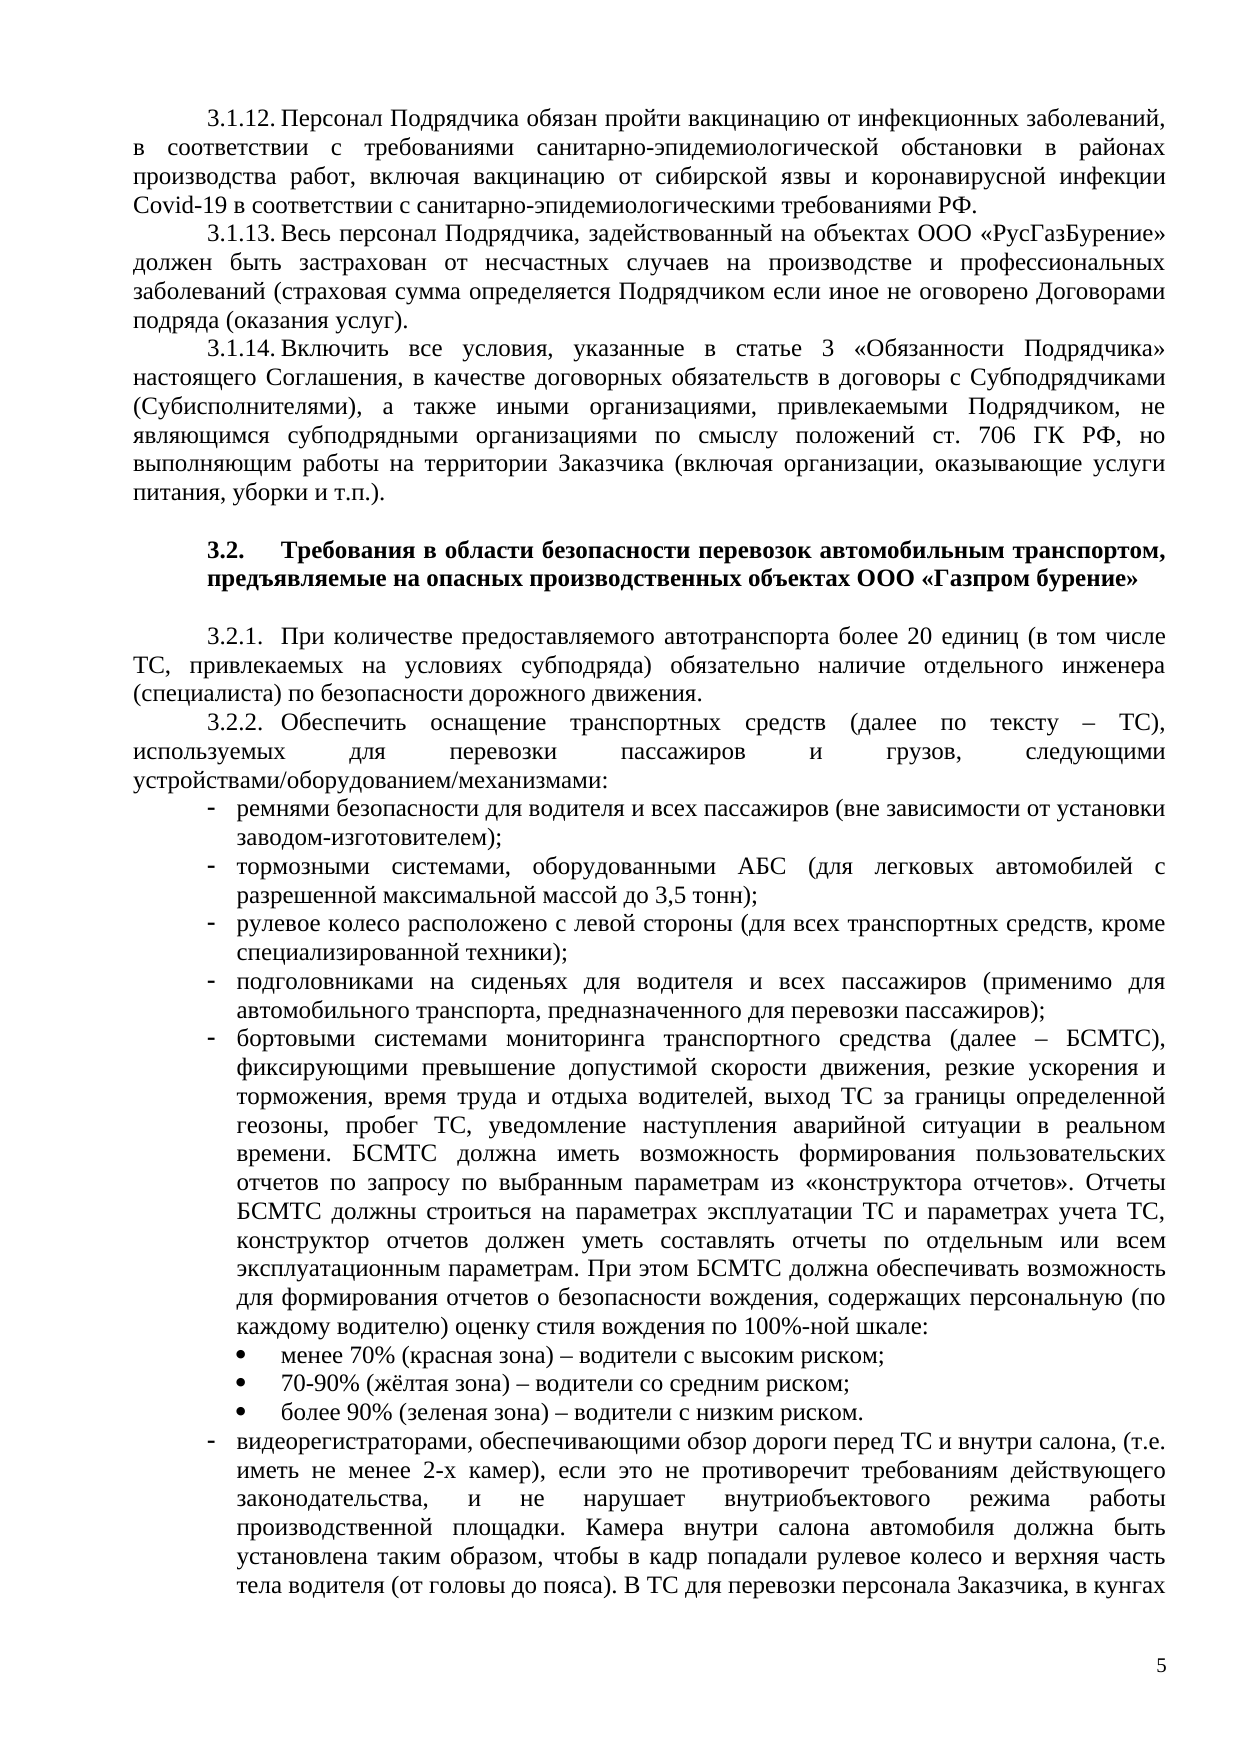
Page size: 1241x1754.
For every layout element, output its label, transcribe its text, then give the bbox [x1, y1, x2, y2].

list более 90% (зеленая зона) – водители с низким риском. [236, 1397, 1167, 1426]
list бортовыми системами мониторинга транспортного средства (далее – БСМТС), фиксирующими превышение допустимой скорости движения, резкие ускорения и торможения, время труда и отдыха водителей, выход ТС за границы определенной геозоны, пробег ТС, уведомление наступления аварийной ситуации в реальном времени. БСМТС должна иметь возможность формирования пользовательских отчетов по запросу по выбранным параметрам из «конструктора отчетов». Отчеты БСМТС должны строиться на параметрах эксплуатации ТС и параметрах учета ТС, конструктор отчетов должен уметь составлять отчеты по отдельным или всем эксплуатационным параметрам. При этом БСМТС должна обеспечивать возможность для формирования отчетов о безопасности вождения, содержащих персональную (по каждому водителю) оценку стиля вождения по 100%-ной шкале: [207, 1023, 1167, 1340]
list 70-90% (жёлтая зона) – водители со средним риском; [236, 1368, 1167, 1397]
list Включить все условия, указанные в статье 3 «Обязанности Подрядчика» настоящего Соглашения, в качестве договорных обязательств в договоры с Субподрядчиками (Субисполнителями), а также иными организациями, привлекаемыми Подрядчиком, не являющимся субподрядными организациями по смыслу положений ст. 706 ГК РФ, но выполняющим работы на территории Заказчика (включая организации, оказывающие услуги питания, уборки и т.п.). [133, 333, 1167, 506]
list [207, 1426, 1167, 1598]
list рулевое колесо расположено с левой стороны (для всех транспортных средств, кроме специализированной техники); [207, 908, 1167, 966]
list подголовниками на сиденьях для водителя и всех пассажиров (применимо для автомобильного транспорта, предназначенного для перевозки пассажиров); [207, 966, 1167, 1023]
list Требования в области безопасности перевозок автомобильным транспортом, предъявляемые на опасных производственных объектах ООО «Газпром бурение» [207, 535, 1167, 592]
list Персонал Подрядчика обязан пройти вакцинацию от инфекционных заболеваний, в соответствии с требованиями санитарно-эпидемиологической обстановки в районах производства работ, включая вакцинацию от сибирской язвы и коронавирусной инфекции Covid-19 в соответствии с санитарно-эпидемиологическими требованиями РФ. [133, 103, 1167, 218]
list При количестве предоставляемого автотранспорта более 20 единиц (в том числе ТС, привлекаемых на условиях субподряда) обязательно наличие отдельного инженера (специалиста) по безопасности дорожного движения. [133, 621, 1167, 707]
list менее 70% (красная зона) – водители с высоким риском; [236, 1340, 1167, 1368]
list ремнями безопасности для водителя и всех пассажиров (вне зависимости от установки заводом-изготовителем); [207, 793, 1167, 851]
list Обеспечить оснащение транспортных средств (далее по тексту – ТС), используемых для перевозки пассажиров и грузов, следующими устройствами/оборудованием/механизмами: [133, 707, 1167, 793]
list Весь персонал Подрядчика, задействованный на объектах ООО «РусГазБурение» должен быть застрахован от несчастных случаев на производстве и профессиональных заболеваний (страховая сумма определяется Подрядчиком если иное не оговорено Договорами подряда (оказания услуг). [133, 218, 1167, 333]
list тормозными системами, оборудованными АБС (для легковых автомобилей с разрешенной максимальной массой до 3,5 тонн); [207, 851, 1167, 908]
